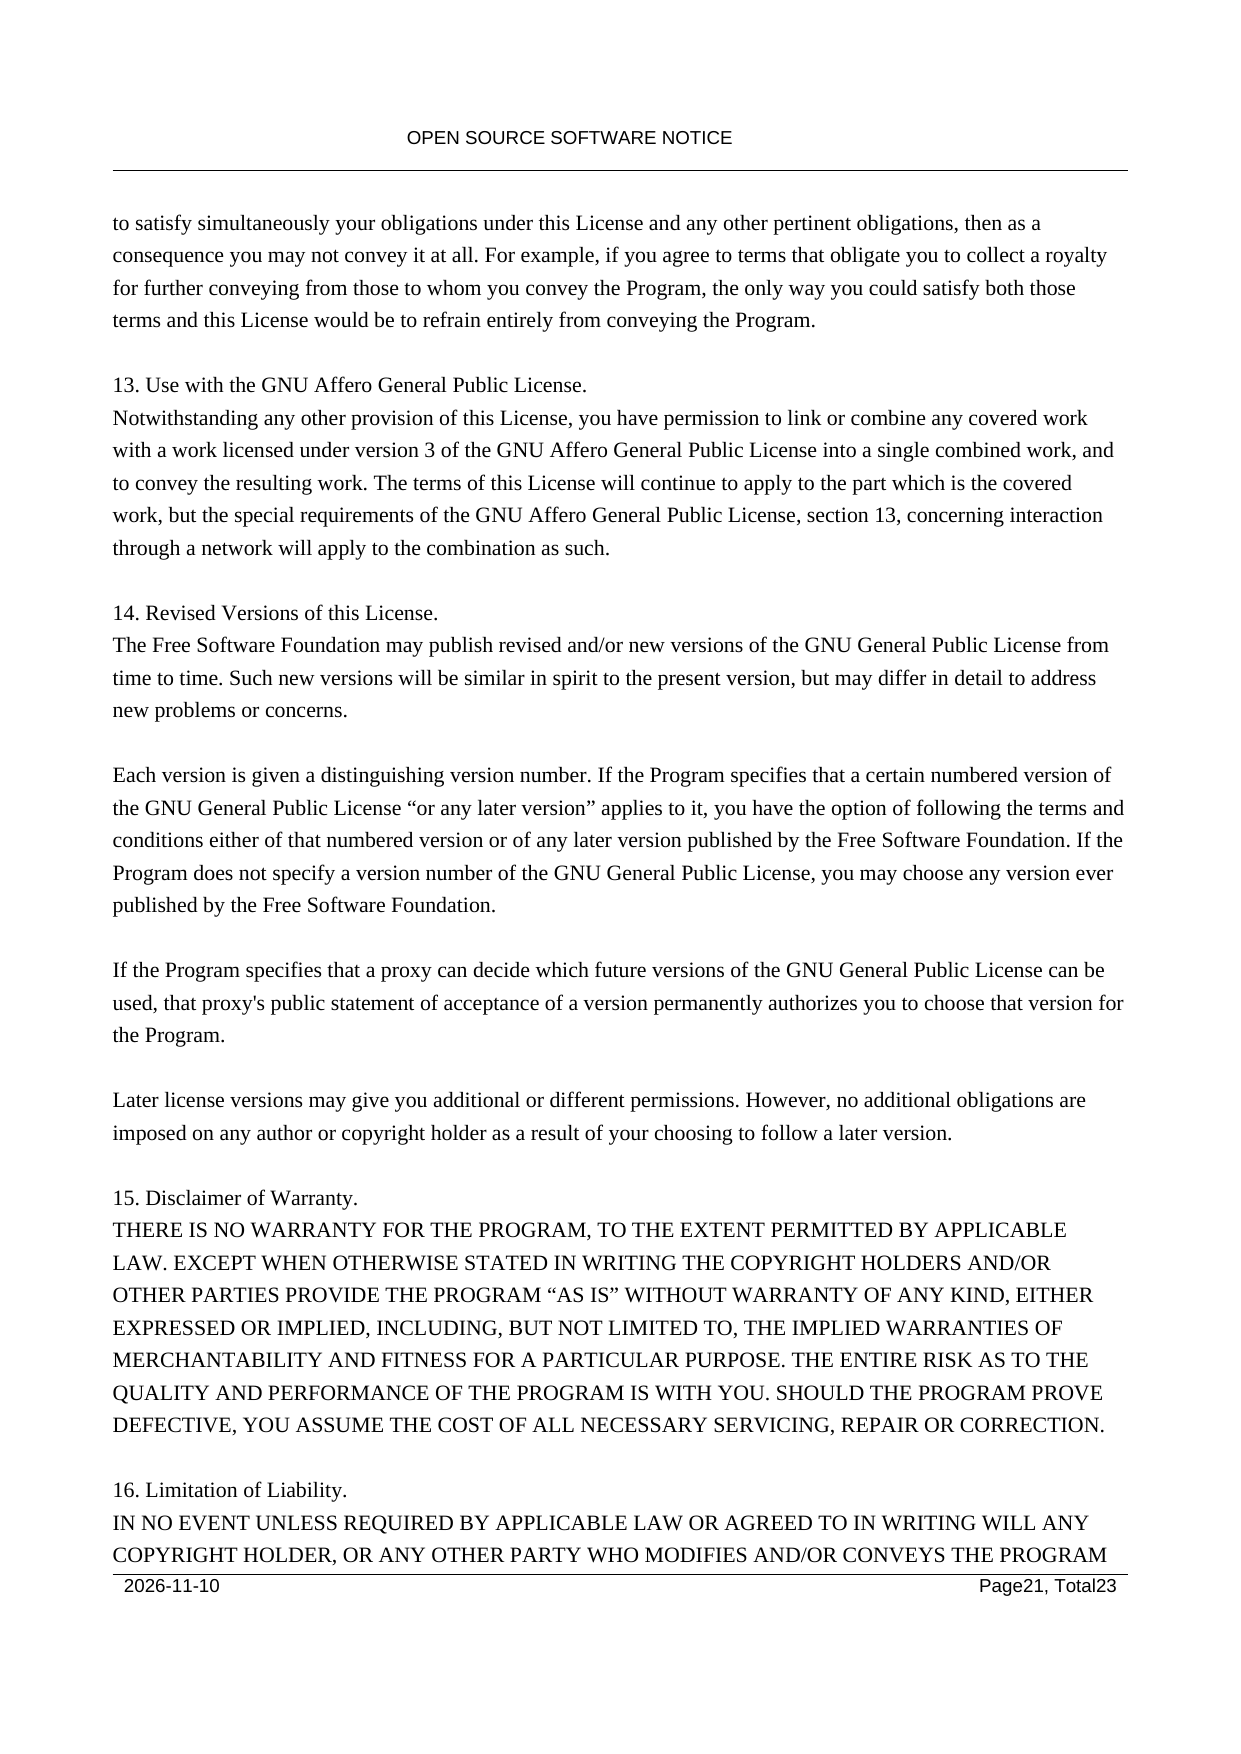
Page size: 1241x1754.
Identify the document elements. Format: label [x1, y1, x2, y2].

text [112, 206, 1128, 1571]
